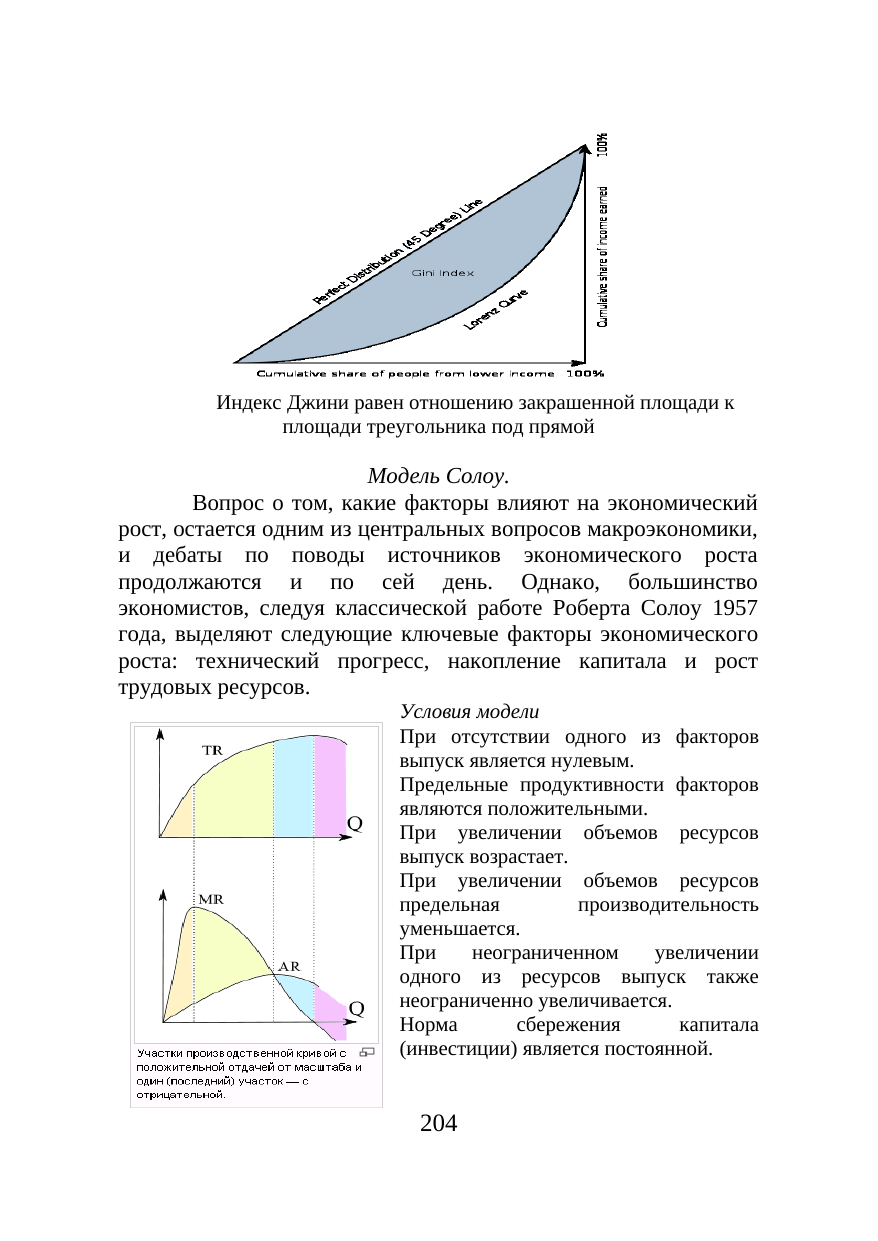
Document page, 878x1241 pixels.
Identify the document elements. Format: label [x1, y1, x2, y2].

picture [191, 118, 628, 390]
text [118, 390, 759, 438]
picture [125, 717, 400, 1117]
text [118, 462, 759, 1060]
